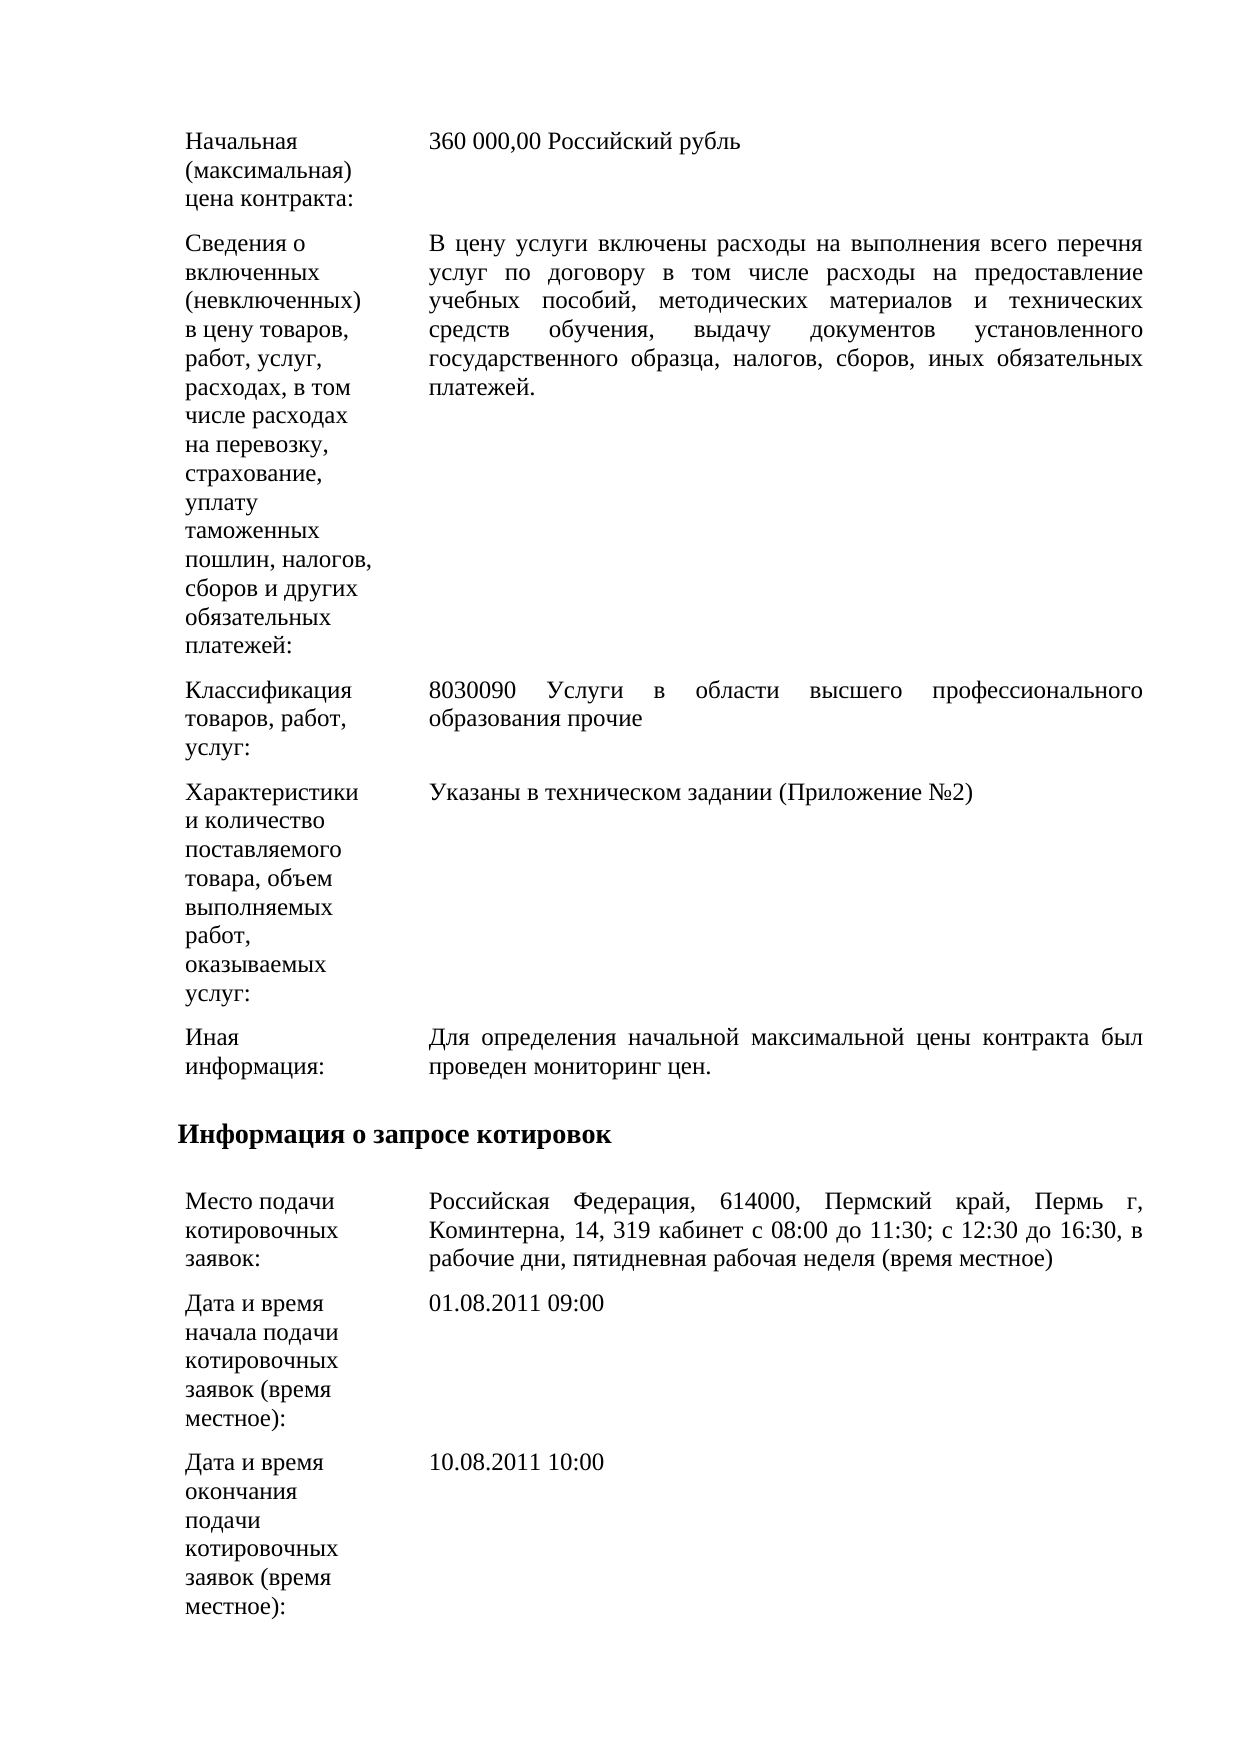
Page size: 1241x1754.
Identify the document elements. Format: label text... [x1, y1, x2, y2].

table_cell Начальная (максимальная) цена контракта: [177, 118, 421, 220]
table_cell 01.08.2011 09:00 [421, 1280, 1152, 1439]
table_cell 360 000,00 Российский рубль [421, 118, 1152, 220]
table_cell Классификация товаров, работ, услуг: [177, 667, 421, 769]
table_cell 10.08.2011 10:00 [421, 1440, 1152, 1628]
table_cell Дата и время начала подачи котировочных заявок (время местное): [177, 1280, 421, 1439]
table_cell Иная информация: [177, 1014, 421, 1087]
table_cell Дата и время окончания подачи котировочных заявок (время местное): [177, 1440, 421, 1628]
table_cell Указаны в техническом задании (Приложение №2) [421, 769, 1152, 1014]
table_header Российская Федерация, 614000, Пермский край, Пермь г, Коминтерна, 14, 319 кабинет с 08:00 до 11:30; с 12:30 до 16:30, в рабочие дни, пятидневная рабочая неделя (время местное) [421, 1178, 1152, 1280]
table_cell Для определения начальной максимальной цены контракта был проведен мониторинг цен. [421, 1014, 1152, 1087]
table_cell Сведения о включенных (невключенных) в цену товаров, работ, услуг, расходах, в том числе расходах на перевозку, страхование, уплату таможенных пошлин, налогов, сборов и других обязательных платежей: [177, 220, 421, 667]
text Информация о запросе котировок [177, 1117, 1152, 1149]
table_header Место подачи котировочных заявок: [177, 1178, 421, 1280]
table_cell В цену услуги включены расходы на выполнения всего перечня услуг по договору в том числе расходы на предоставление учебных пособий, методических материалов и технических средств обучения, выдачу документов установленного государственного образца, налогов, сборов, иных обязательных платежей. [421, 220, 1152, 667]
table_cell Характеристики и количество поставляемого товара, объем выполняемых работ, оказываемых услуг: [177, 769, 421, 1014]
table_cell 8030090 Услуги в области высшего профессионального образования прочие [421, 667, 1152, 769]
